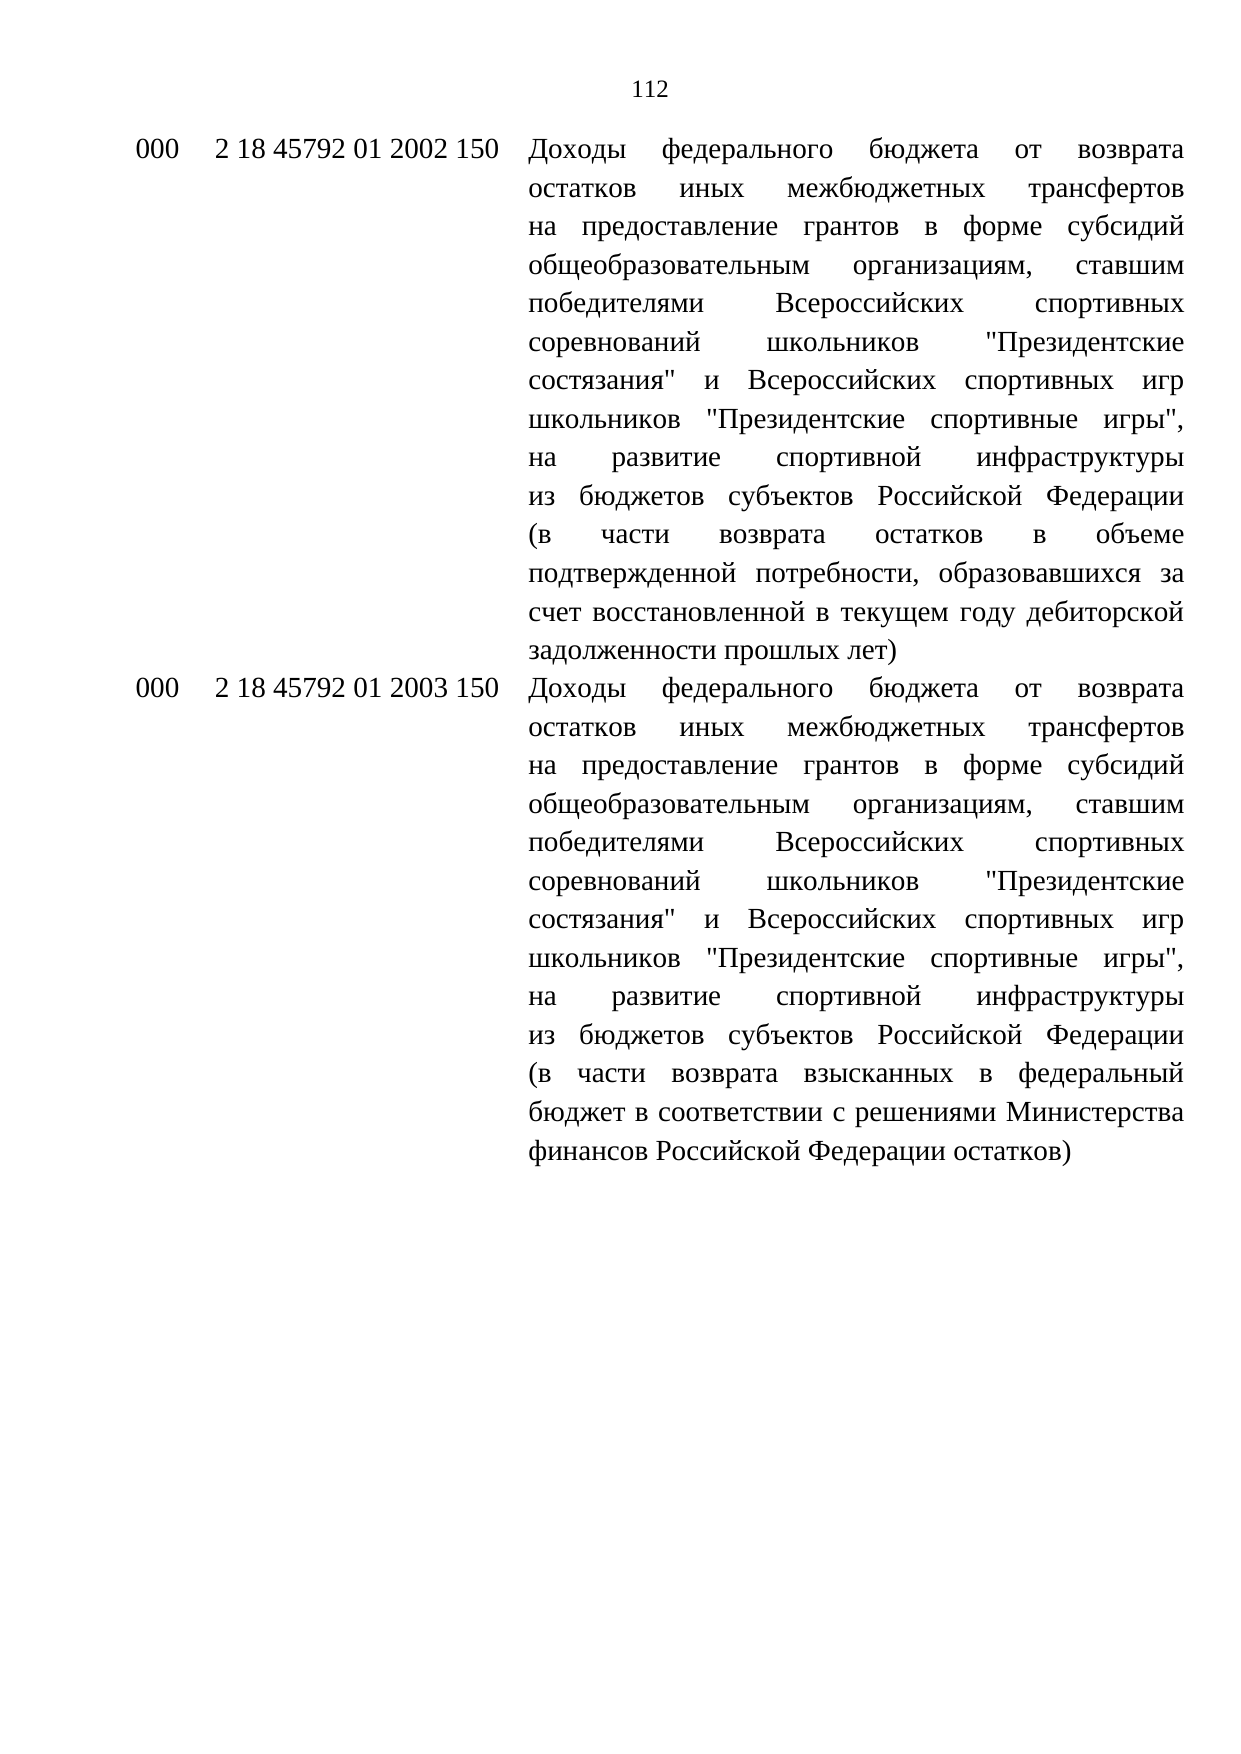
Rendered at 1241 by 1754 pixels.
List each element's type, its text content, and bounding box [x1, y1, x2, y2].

table_cell Доходы федерального бюджета от возврата остатков иных межбюджетных трансфертов на предоставление грантов в форме субсидий общеобразовательным организациям, ставшим победителями Всероссийских спортивных соревнований школьников "Президентские состязания" и Всероссийских спортивных игр школьников "Президентские спортивные игры", на развитие спортивной инфраструктуры из бюджетов субъектов Российской Федерации (в части возврата остатков в объеме подтвержденной потребности, образовавшихся за счет восстановленной в текущем году дебиторской задолженности прошлых лет) [517, 131, 1196, 670]
table_cell 2 18 45792 01 2003 150 [196, 670, 517, 1170]
table_cell 000 [118, 670, 196, 1170]
table_cell 000 [118, 131, 196, 670]
table_cell Доходы федерального бюджета от возврата остатков иных межбюджетных трансфертов на предоставление грантов в форме субсидий общеобразовательным организациям, ставшим победителями Всероссийских спортивных соревнований школьников "Президентские состязания" и Всероссийских спортивных игр школьников "Президентские спортивные игры", на развитие спортивной инфраструктуры из бюджетов субъектов Российской Федерации (в части возврата взысканных в федеральный бюджет в соответствии с решениями Министерства финансов Российской Федерации остатков) [517, 670, 1196, 1170]
table_cell 2 18 45792 01 2002 150 [196, 131, 517, 670]
